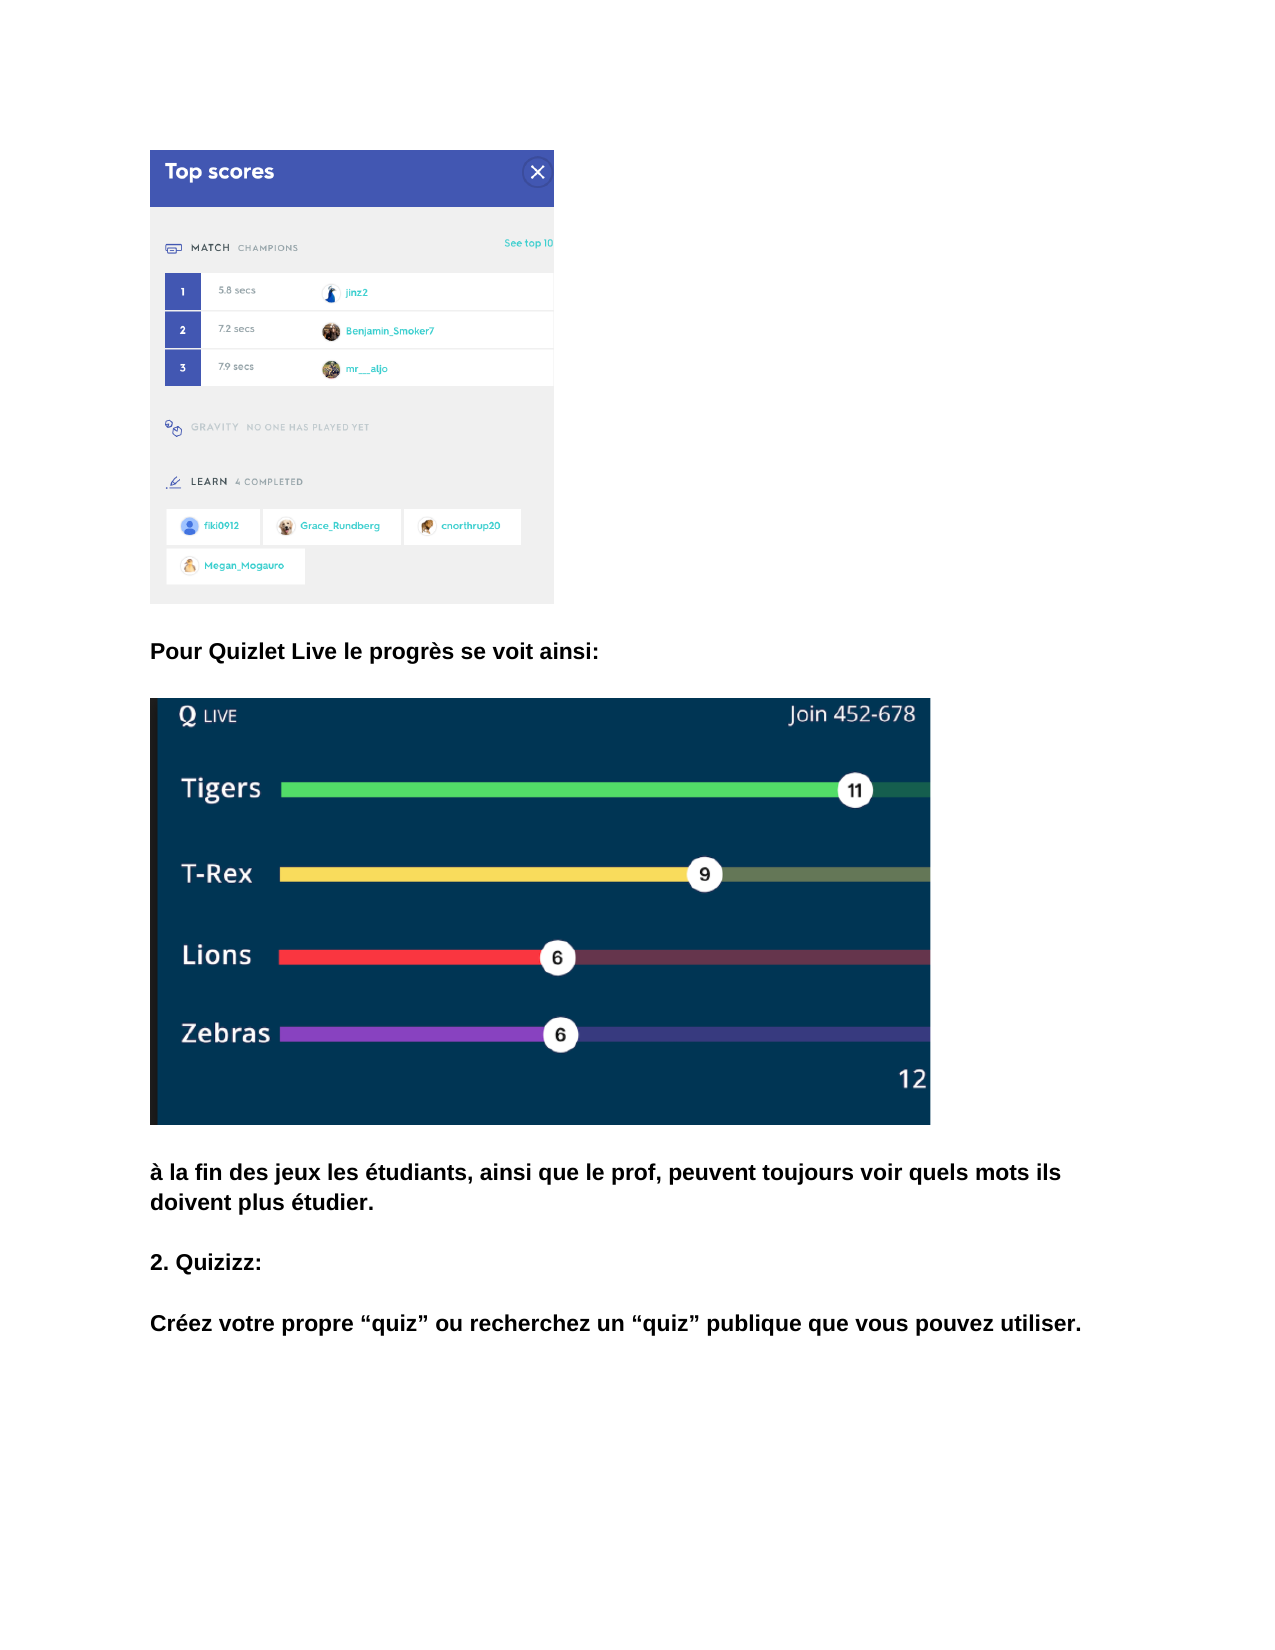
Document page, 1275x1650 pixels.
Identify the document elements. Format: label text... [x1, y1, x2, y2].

text à la fin des jeux les étudiants, ainsi que le prof, peuvent toujours voir quels mots ils doivent plus étudier. [150, 1159, 1125, 1215]
picture [150, 150, 554, 604]
picture [150, 698, 931, 1125]
text Pour Quizlet Live le progrès se voit ainsi: [150, 638, 1125, 664]
text 2. Quizizz: [150, 1249, 1125, 1276]
text Créez votre propre “quiz” ou recherchez un “quiz” publique que vous pouvez utiliser. [150, 1310, 1125, 1336]
